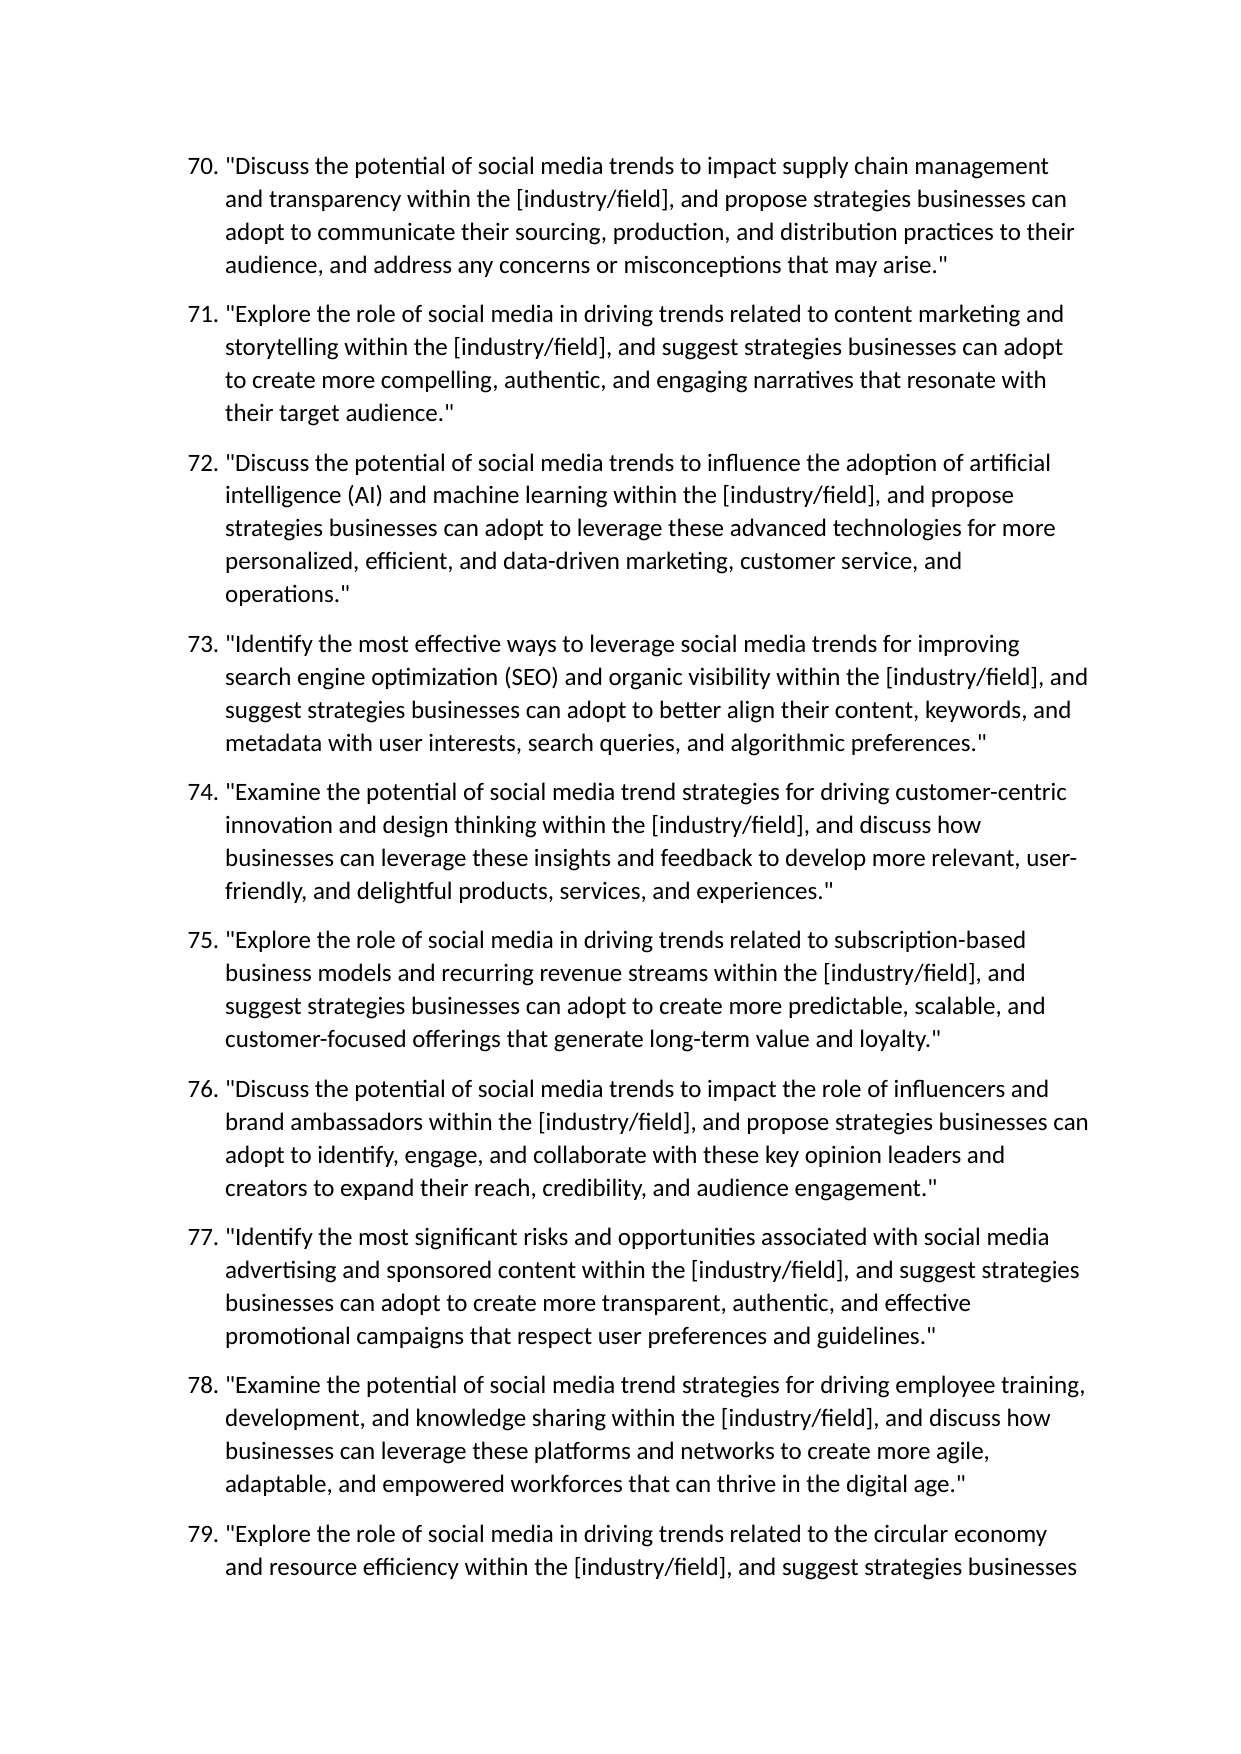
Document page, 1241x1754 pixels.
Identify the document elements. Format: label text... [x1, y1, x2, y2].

list "Examine the potential of social media trend strategies for driving customer-centric innovation and design thinking within the [industry/field], and discuss how businesses can leverage these insights and feedback to develop more relevant, user-friendly, and delightful products, services, and experiences." [187, 776, 1090, 906]
list "Discuss the potential of social media trends to impact the role of influencers and brand ambassadors within the [industry/field], and propose strategies businesses can adopt to identify, engage, and collaborate with these key opinion leaders and creators to expand their reach, credibility, and audience engagement." [187, 1073, 1090, 1202]
list "Discuss the potential of social media trends to influence the adoption of artificial intelligence (AI) and machine learning within the [industry/field], and propose strategies businesses can adopt to leverage these advanced technologies for more personalized, efficient, and data-driven marketing, customer service, and operations." [187, 447, 1090, 609]
list "Identify the most effective ways to leverage social media trends for improving search engine optimization (SEO) and organic visibility within the [industry/field], and suggest strategies businesses can adopt to better align their content, keywords, and metadata with user interests, search queries, and algorithmic preferences." [187, 628, 1090, 757]
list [187, 1518, 1090, 1581]
list "Explore the role of social media in driving trends related to subscription-based business models and recurring revenue streams within the [industry/field], and suggest strategies businesses can adopt to create more predictable, scalable, and customer-focused offerings that generate long-term value and loyalty." [187, 924, 1090, 1054]
list "Examine the potential of social media trend strategies for driving employee training, development, and knowledge sharing within the [industry/field], and discuss how businesses can leverage these platforms and networks to create more agile, adaptable, and empowered workforces that can thrive in the digital age." [187, 1369, 1090, 1499]
list "Identify the most significant risks and opportunities associated with social media advertising and sponsored content within the [industry/field], and suggest strategies businesses can adopt to create more transparent, authentic, and effective promotional campaigns that respect user preferences and guidelines." [187, 1221, 1090, 1351]
list "Explore the role of social media in driving trends related to content marketing and storytelling within the [industry/field], and suggest strategies businesses can adopt to create more compelling, authentic, and engaging narratives that resonate with their target audience." [187, 298, 1090, 428]
list "Discuss the potential of social media trends to impact supply chain management and transparency within the [industry/field], and propose strategies businesses can adopt to communicate their sourcing, production, and distribution practices to their audience, and address any concerns or misconceptions that may arise." [187, 150, 1090, 279]
